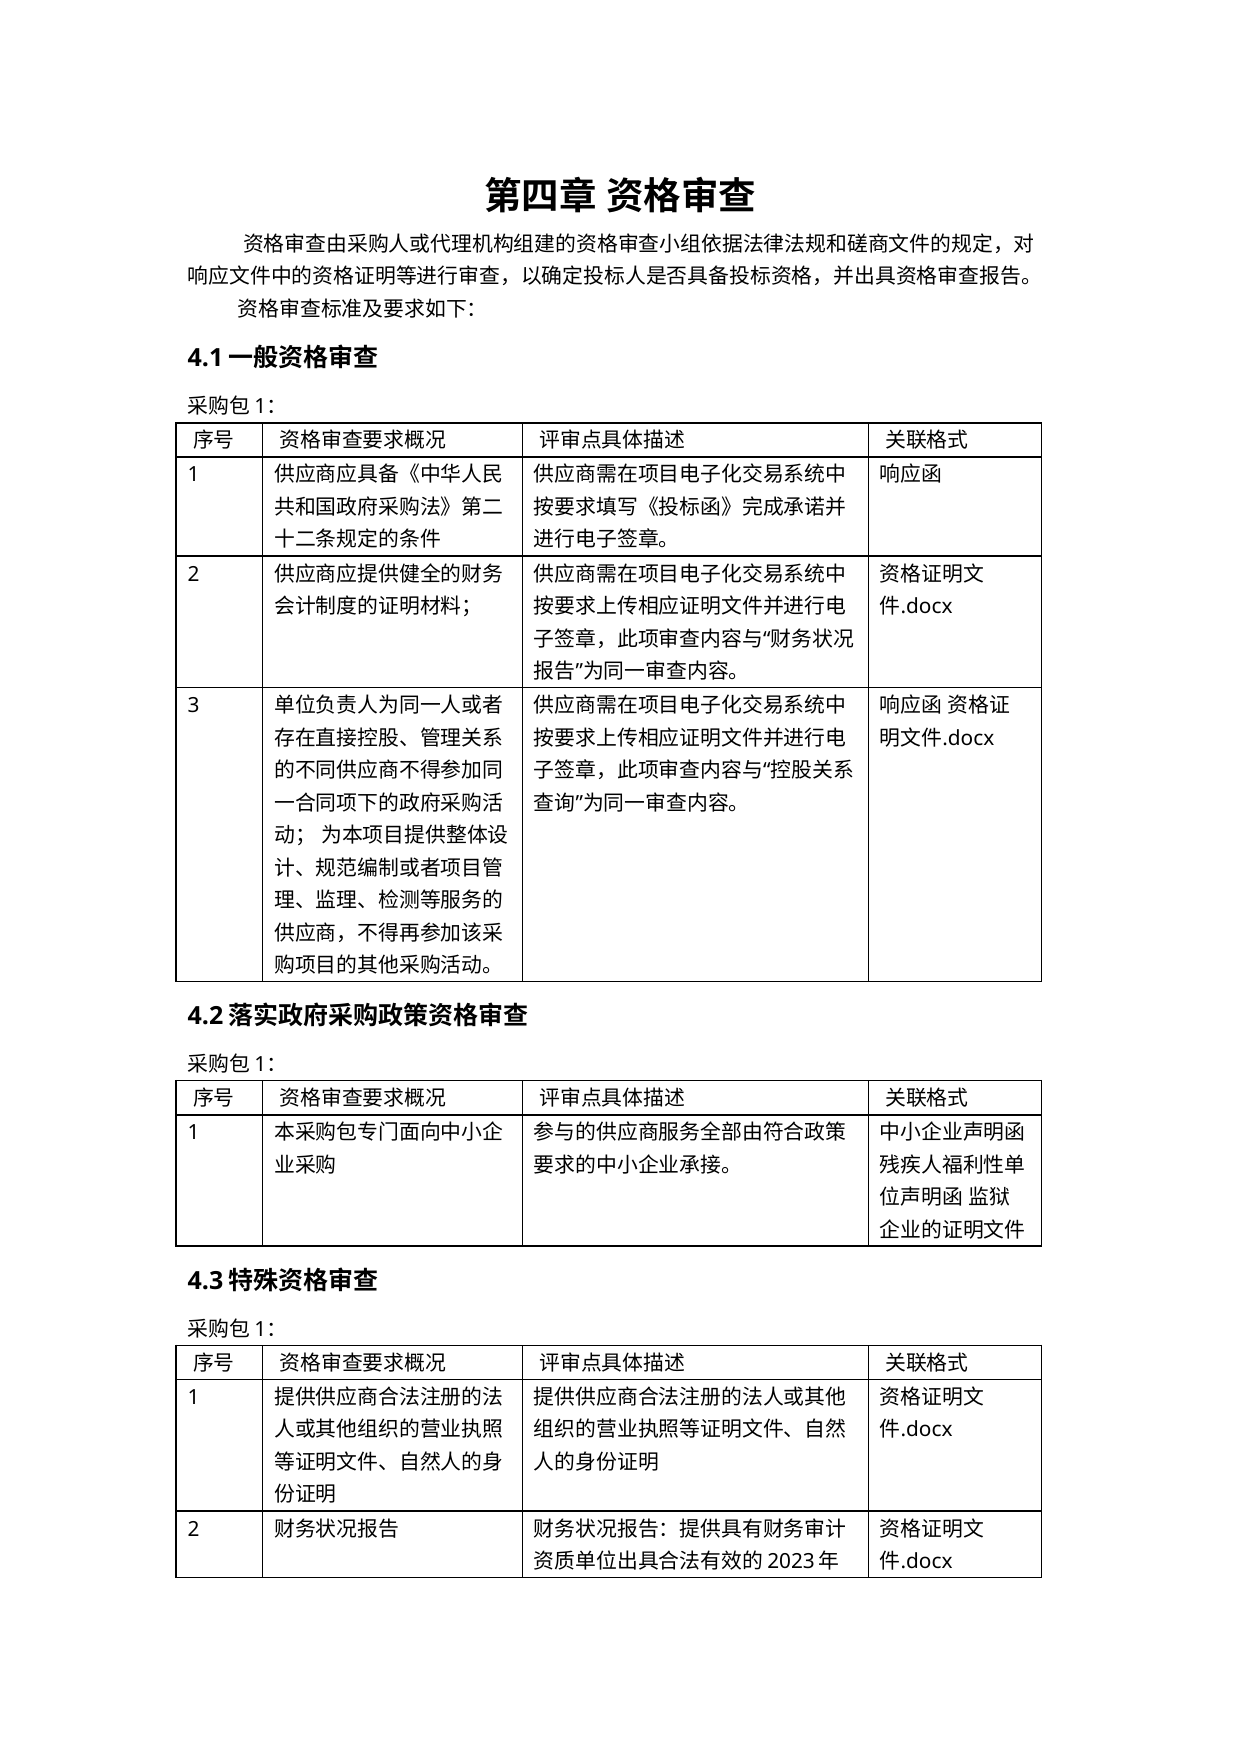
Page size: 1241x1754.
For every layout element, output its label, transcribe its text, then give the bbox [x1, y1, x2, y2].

table_cell 2 [177, 1512, 262, 1577]
text 4.2落实政府采购政策资格审查 [187, 982, 1053, 1047]
text 4.3特殊资格审查 [187, 1247, 1053, 1312]
table_cell 参与的供应商服务全部由符合政策要求的中小企业承接。 [523, 1116, 868, 1245]
table_cell 供应商应提供健全的财务会计制度的证明材料； [263, 557, 522, 687]
text 4.1一般资格审查 [187, 324, 1053, 389]
table_header 评审点具体描述 [523, 424, 868, 456]
text 采购包1： [187, 1047, 1053, 1080]
table_header 评审点具体描述 [523, 1346, 868, 1378]
table_cell 3 [177, 688, 262, 981]
table_cell 1 [177, 1116, 262, 1245]
table_cell 资格证明文件.docx [869, 1380, 1041, 1510]
table_cell 资格证明文件.docx [869, 557, 1041, 687]
text 资格审查标准及要求如下： [187, 292, 1053, 324]
table_header 评审点具体描述 [523, 1081, 868, 1114]
table_cell 资格证明文件.docx [869, 1512, 1041, 1577]
table_cell 本采购包专门面向中小企业采购 [263, 1116, 522, 1245]
table_cell 单位负责人为同一人或者存在直接控股、管理关系的不同供应商不得参加同一合同项下的政府采购活动； 为本项目提供整体设计、规范编制或者项目管理、监理、检测等服务的供应商，不得再参加该采购项目的其他采购活动。 [263, 688, 522, 981]
table_cell 1 [177, 458, 262, 555]
text 第四章 资格审查 [187, 162, 1053, 227]
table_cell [523, 1512, 868, 1577]
table_header 序号 [177, 424, 262, 456]
text 采购包1： [187, 389, 1053, 422]
table_header 关联格式 [869, 1346, 1041, 1378]
table_cell 提供供应商合法注册的法人或其他组织的营业执照等证明文件、自然人的身份证明 [263, 1380, 522, 1510]
table_cell 提供供应商合法注册的法人或其他组织的营业执照等证明文件、自然人的身份证明 [523, 1380, 868, 1510]
table_cell 供应商需在项目电子化交易系统中按要求上传相应证明文件并进行电子签章，此项审查内容与“控股关系查询”为同一审查内容。 [523, 688, 868, 981]
text 采购包1： [187, 1312, 1053, 1344]
table_cell 供应商需在项目电子化交易系统中按要求上传相应证明文件并进行电子签章，此项审查内容与“财务状况报告”为同一审查内容。 [523, 557, 868, 687]
table_header 序号 [177, 1081, 262, 1114]
table_header 资格审查要求概况 [263, 424, 522, 456]
table_cell 供应商应具备《中华人民共和国政府采购法》第二十二条规定的条件 [263, 458, 522, 555]
table_cell 中小企业声明函 残疾人福利性单位声明函 监狱企业的证明文件 [869, 1116, 1041, 1245]
table_header 序号 [177, 1346, 262, 1378]
table_header 资格审查要求概况 [263, 1346, 522, 1378]
table_cell 财务状况报告 [263, 1512, 522, 1577]
table_cell 响应函 [869, 458, 1041, 555]
table_cell 2 [177, 557, 262, 687]
table_header 资格审查要求概况 [263, 1081, 522, 1114]
table_cell 供应商需在项目电子化交易系统中按要求填写《投标函》完成承诺并进行电子签章。 [523, 458, 868, 555]
table_cell 1 [177, 1380, 262, 1510]
table_header 关联格式 [869, 424, 1041, 456]
text 资格审查由采购人或代理机构组建的资格审查小组依据法律法规和磋商文件的规定，对响应文件中的资格证明等进行审查，以确定投标人是否具备投标资格，并出具资格审查报告。 [187, 227, 1053, 292]
table_cell 响应函 资格证明文件.docx [869, 688, 1041, 981]
table_header 关联格式 [869, 1081, 1041, 1114]
